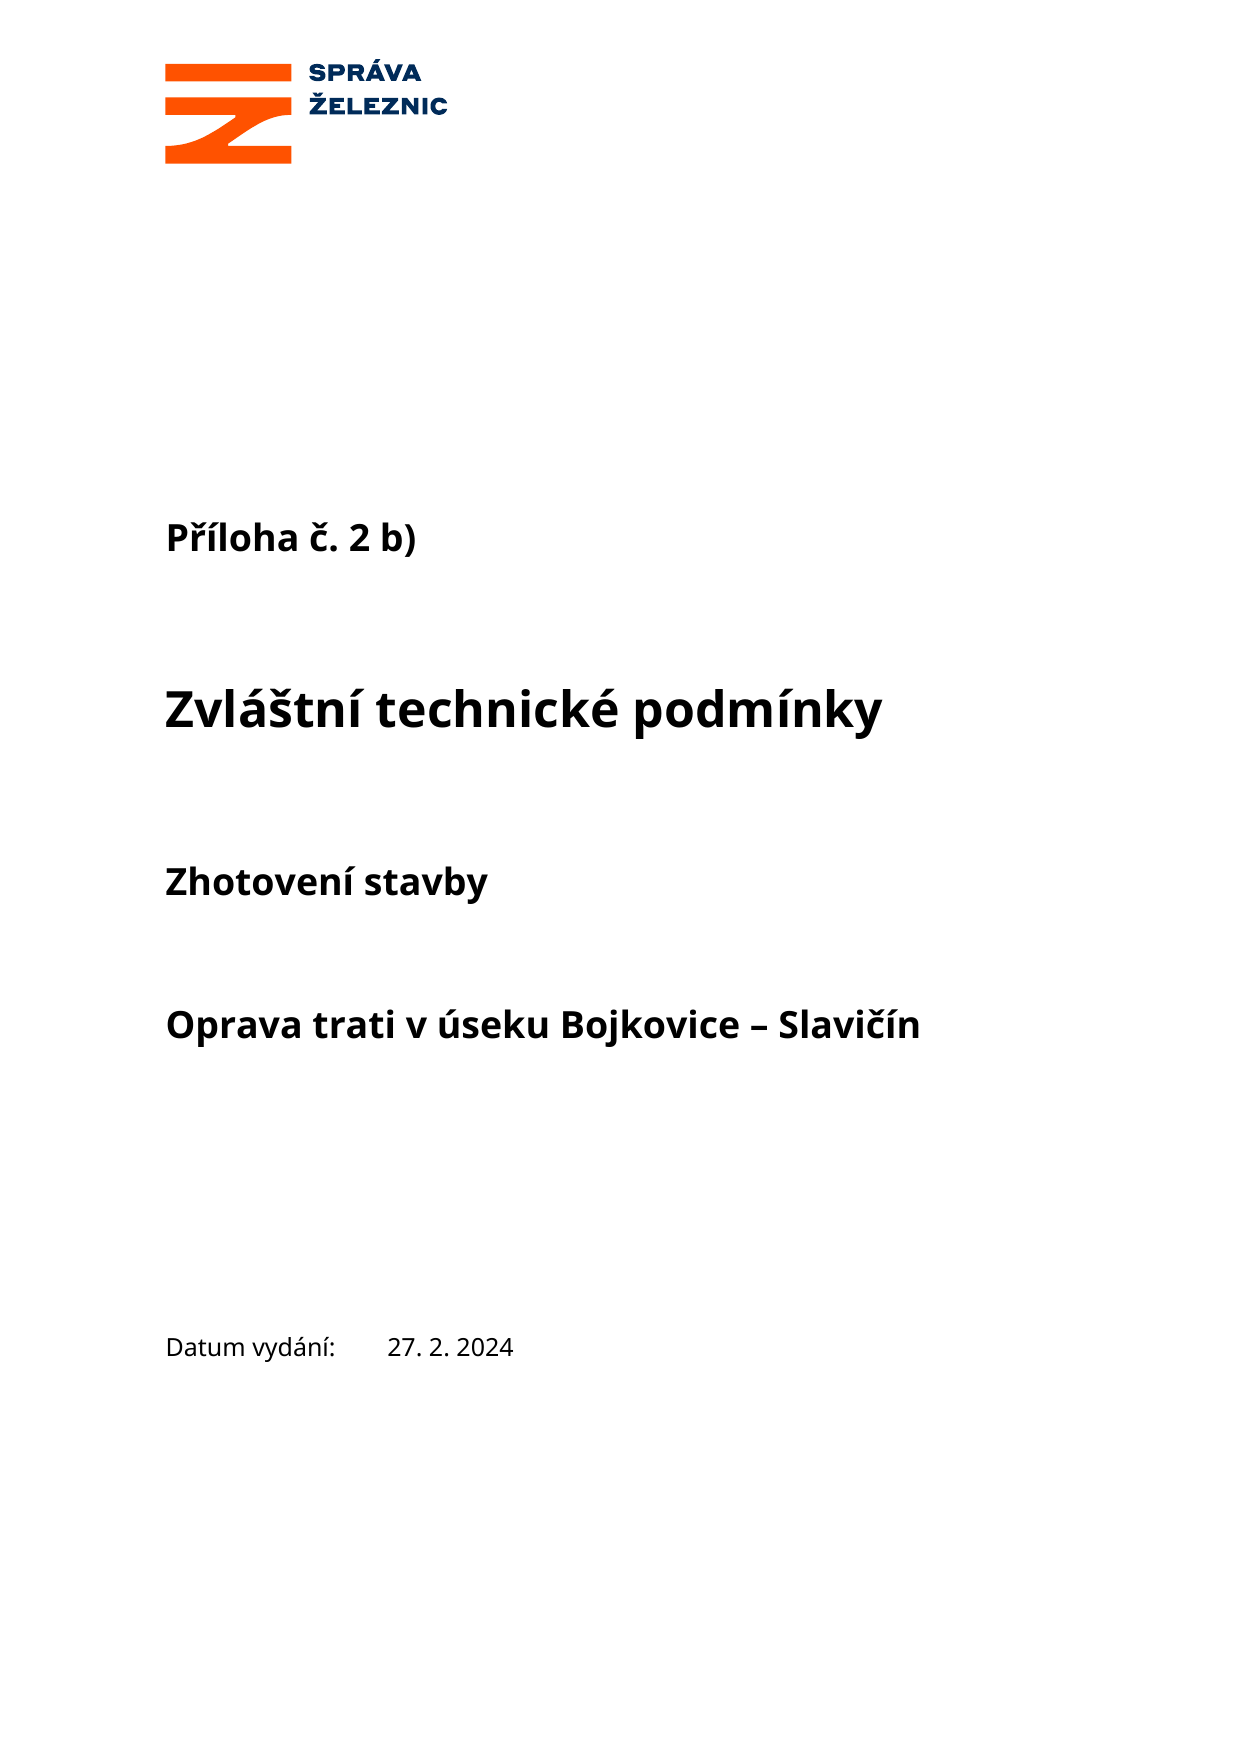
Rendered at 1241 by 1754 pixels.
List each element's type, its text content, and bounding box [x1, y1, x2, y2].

text Oprava trati v úseku Bojkovice – Slavičín [165, 998, 1075, 1049]
text Příloha č. 2 b) [165, 512, 1075, 563]
text Datum vydání: 27. 2. 2024 [165, 1329, 1075, 1363]
text Zhotovení stavby [165, 855, 1075, 906]
text Zvláštní technické podmínky [165, 674, 1075, 742]
